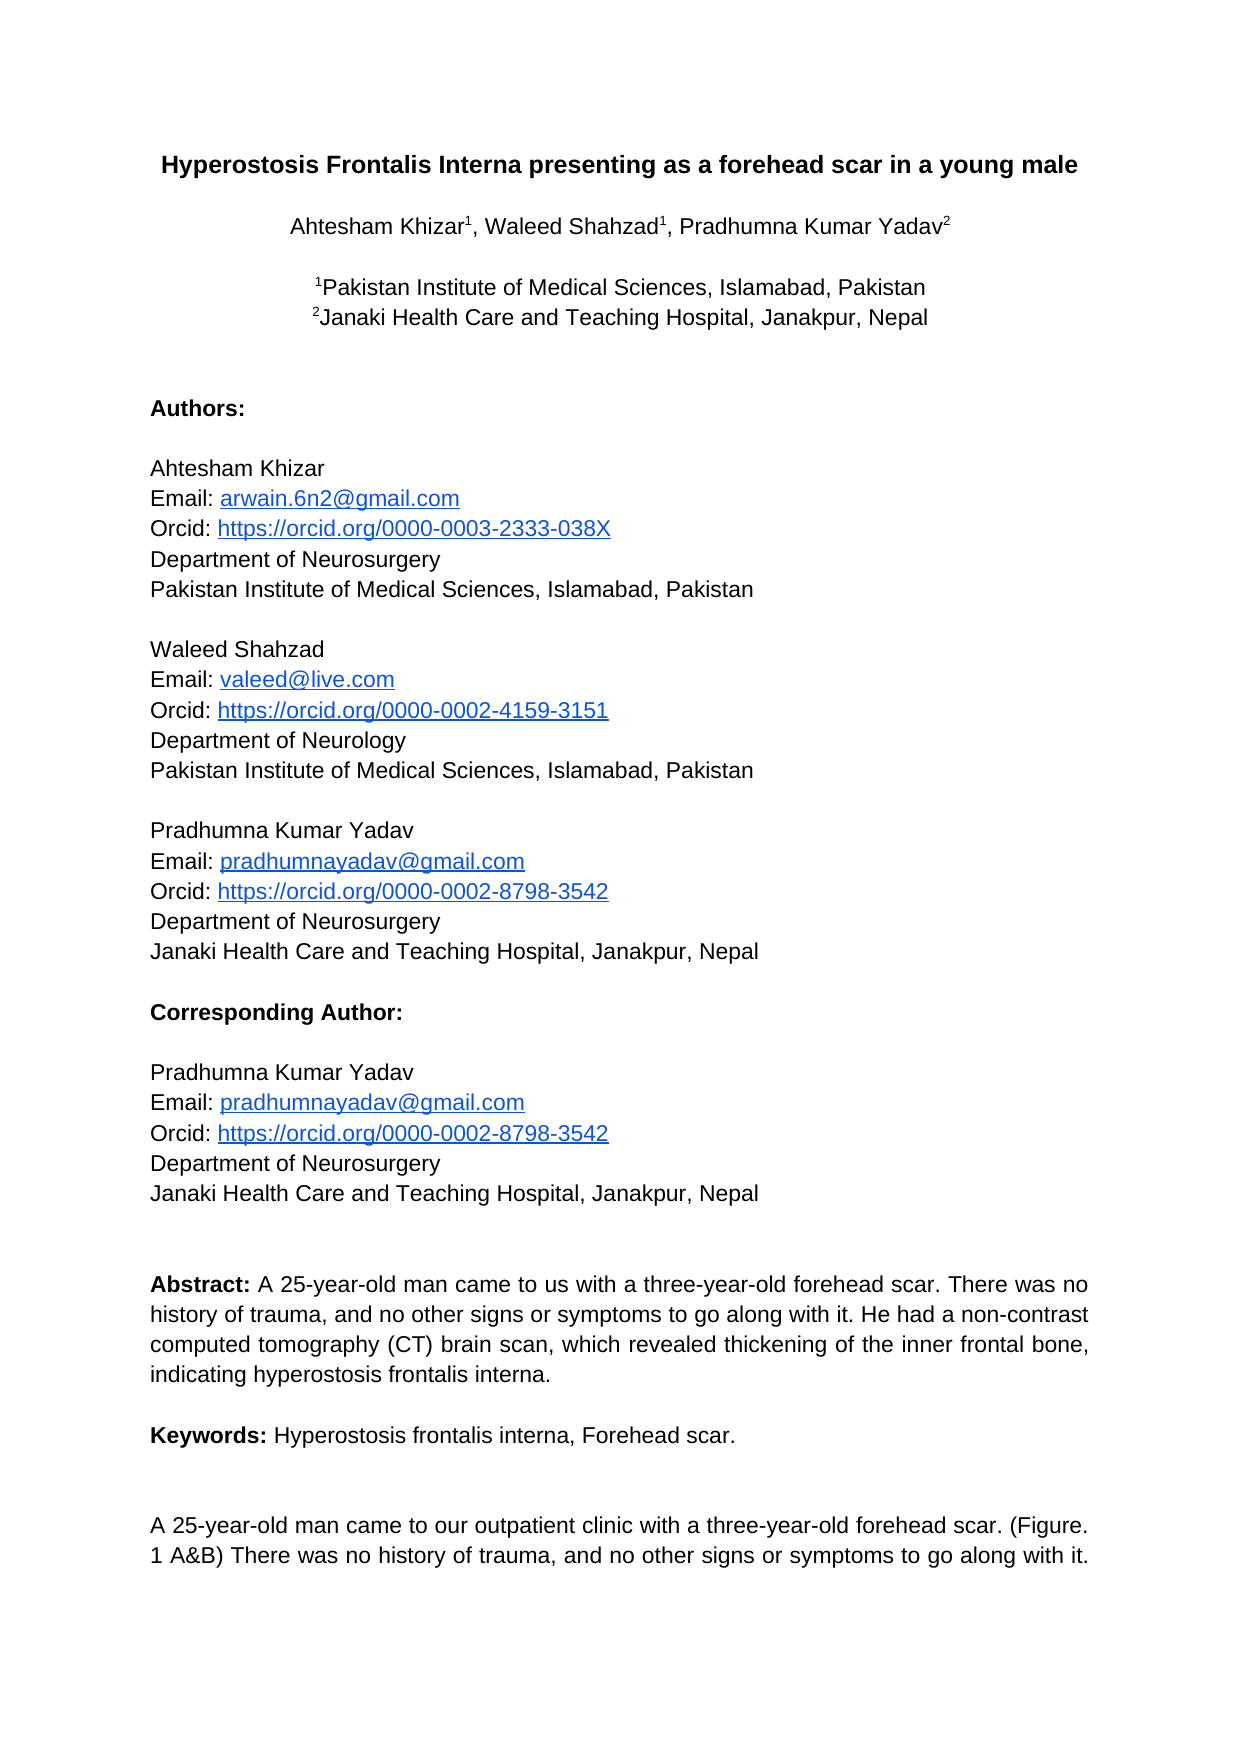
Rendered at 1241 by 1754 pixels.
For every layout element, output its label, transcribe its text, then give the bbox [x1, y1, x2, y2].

text Hyperostosis Frontalis Interna presenting as a forehead scar in a young male [150, 150, 1090, 179]
text Department of Neurosurgery [150, 546, 1090, 572]
text Janaki Health Care and Teaching Hospital, Janakpur, Nepal [150, 1180, 1090, 1206]
text Ahtesham Khizar [150, 455, 1090, 481]
text Department of Neurosurgery [150, 1150, 1090, 1176]
text Authors: [150, 394, 1090, 421]
text Department of Neurology [150, 727, 1090, 753]
text Waleed Shahzad [150, 636, 1090, 662]
text Pradhumna Kumar Yadav [150, 817, 1090, 844]
text Orcid: https://orcid.org/0000-0003-2333-038X [150, 515, 1090, 542]
text Email: pradhumnayadav@gmail.com [150, 1089, 1090, 1116]
text Department of Neurosurgery [150, 908, 1090, 934]
text Orcid: https://orcid.org/0000-0002-8798-3542 [150, 1119, 1090, 1146]
text Email: valeed@live.com [150, 666, 1090, 693]
text Orcid: https://orcid.org/0000-0002-8798-3542 [150, 878, 1090, 904]
text Orcid: https://orcid.org/0000-0002-4159-3151 [150, 697, 1090, 723]
text Janaki Health Care and Teaching Hospital, Janakpur, Nepal [150, 938, 1090, 964]
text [150, 1512, 1090, 1569]
text 1Pakistan Institute of Medical Sciences, Islamabad, Pakistan [150, 274, 1090, 300]
text Ahtesham Khizar1, Waleed Shahzad1, Pradhumna Kumar Yadav2 [150, 213, 1090, 239]
text Abstract: A 25-year-old man came to us with a three-year-old forehead scar. There was no history of trauma, and no other signs or symptoms to go along with it. He had a non-contrast computed tomography (CT) brain scan, which revealed thickening of the inner frontal bone, indicating hyperostosis frontalis interna. [150, 1271, 1090, 1387]
text 2Janaki Health Care and Teaching Hospital, Janakpur, Nepal [150, 304, 1090, 330]
text Email: arwain.6n2@gmail.com [150, 485, 1090, 511]
text Email: pradhumnayadav@gmail.com [150, 848, 1090, 874]
text Pakistan Institute of Medical Sciences, Islamabad, Pakistan [150, 576, 1090, 602]
text Pradhumna Kumar Yadav [150, 1059, 1090, 1085]
text Corresponding Author: [150, 999, 1090, 1025]
text Pakistan Institute of Medical Sciences, Islamabad, Pakistan [150, 757, 1090, 783]
text Keywords: Hyperostosis frontalis interna, Forehead scar. [150, 1422, 1090, 1448]
